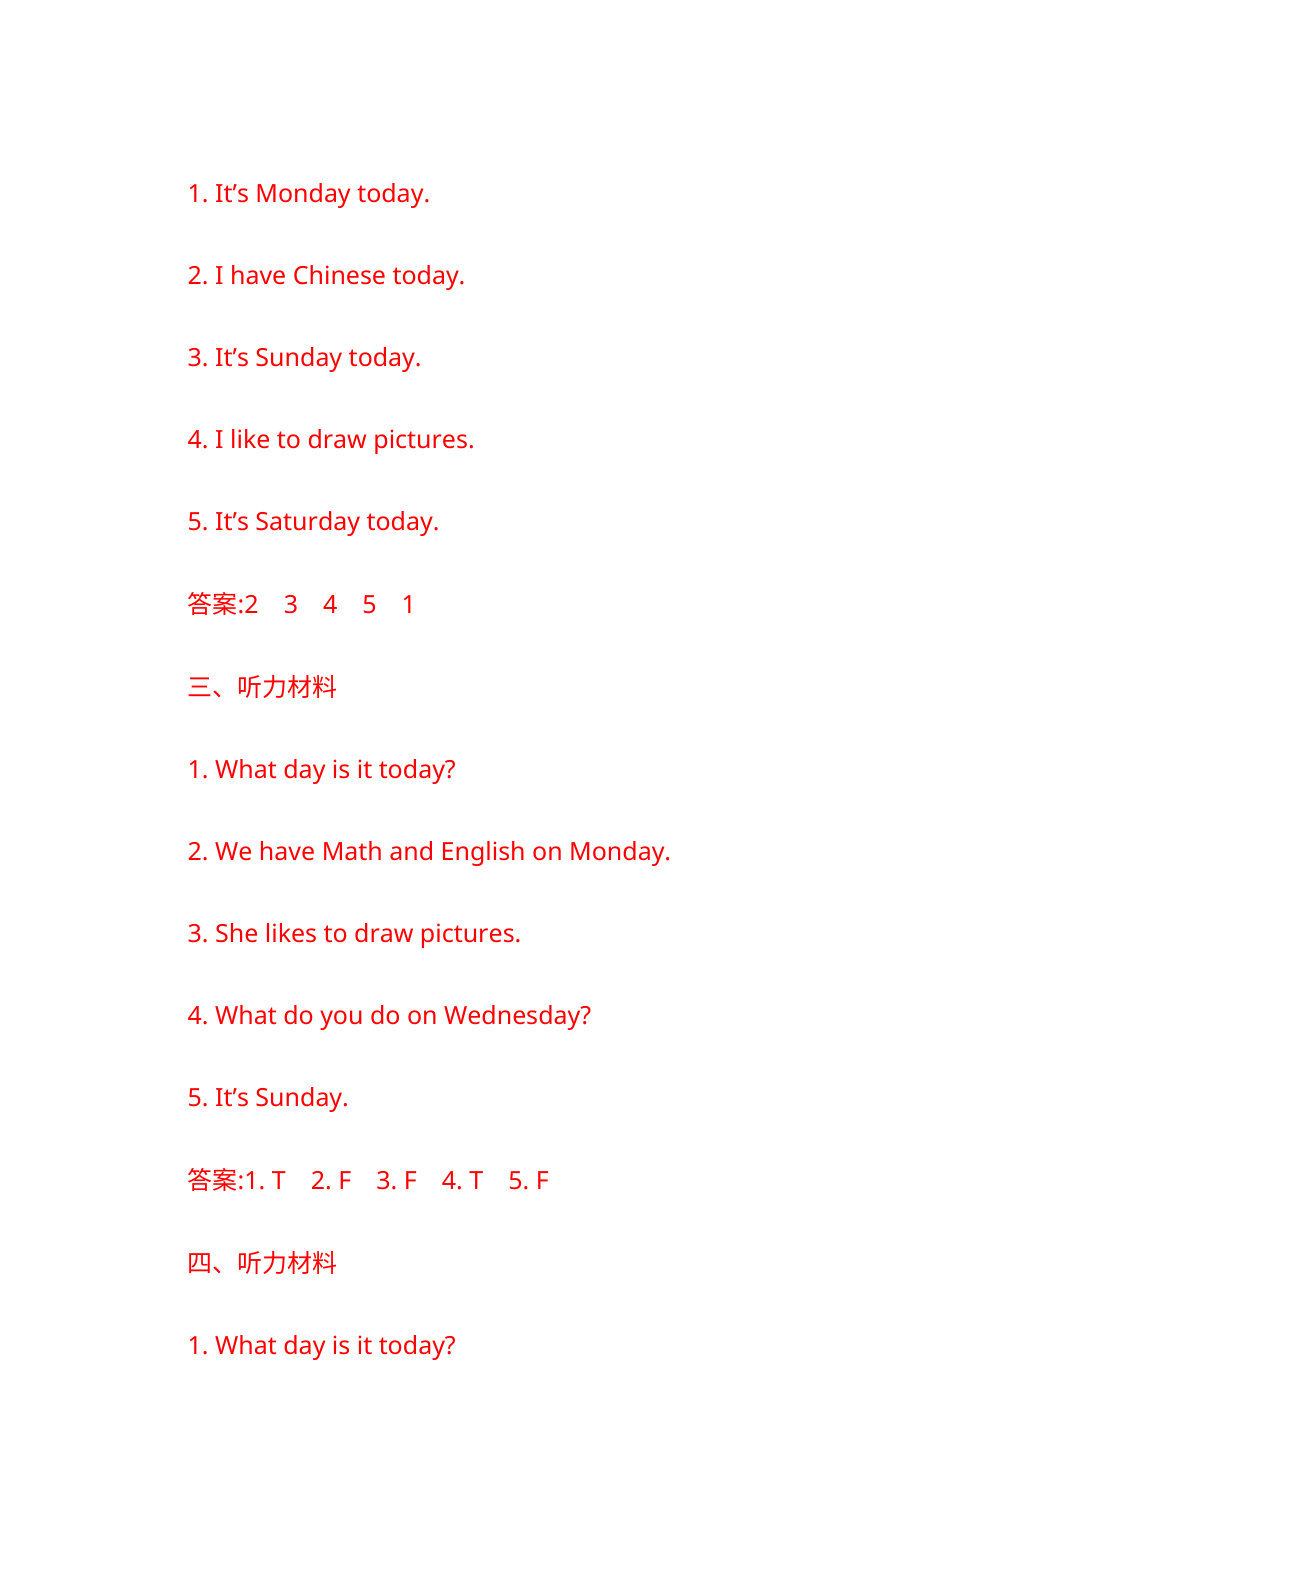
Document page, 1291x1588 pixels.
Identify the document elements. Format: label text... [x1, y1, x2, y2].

text 1. It’s Monday today. [187, 160, 1103, 225]
text 答案:2 3 4 5 1 [187, 570, 1103, 635]
text 5. It’s Saturday today. [187, 488, 1103, 553]
text 3. It’s Sunday today. [187, 324, 1103, 389]
text 1. What day is it today? [187, 1312, 1103, 1377]
text 三、听力材料 [187, 653, 1103, 718]
text 2. We have Math and English on Monday. [187, 818, 1103, 883]
text 5. It’s Sunday. [187, 1064, 1103, 1129]
text 2. I have Chinese today. [187, 242, 1103, 307]
text 3. She likes to draw pictures. [187, 900, 1103, 965]
text 四、听力材料 [187, 1229, 1103, 1294]
text 答案:1. T 2. F 3. F 4. T 5. F [187, 1146, 1103, 1211]
text 4. I like to draw pictures. [187, 406, 1103, 471]
text 4. What do you do on Wednesday? [187, 982, 1103, 1047]
text 1. What day is it today? [187, 736, 1103, 801]
